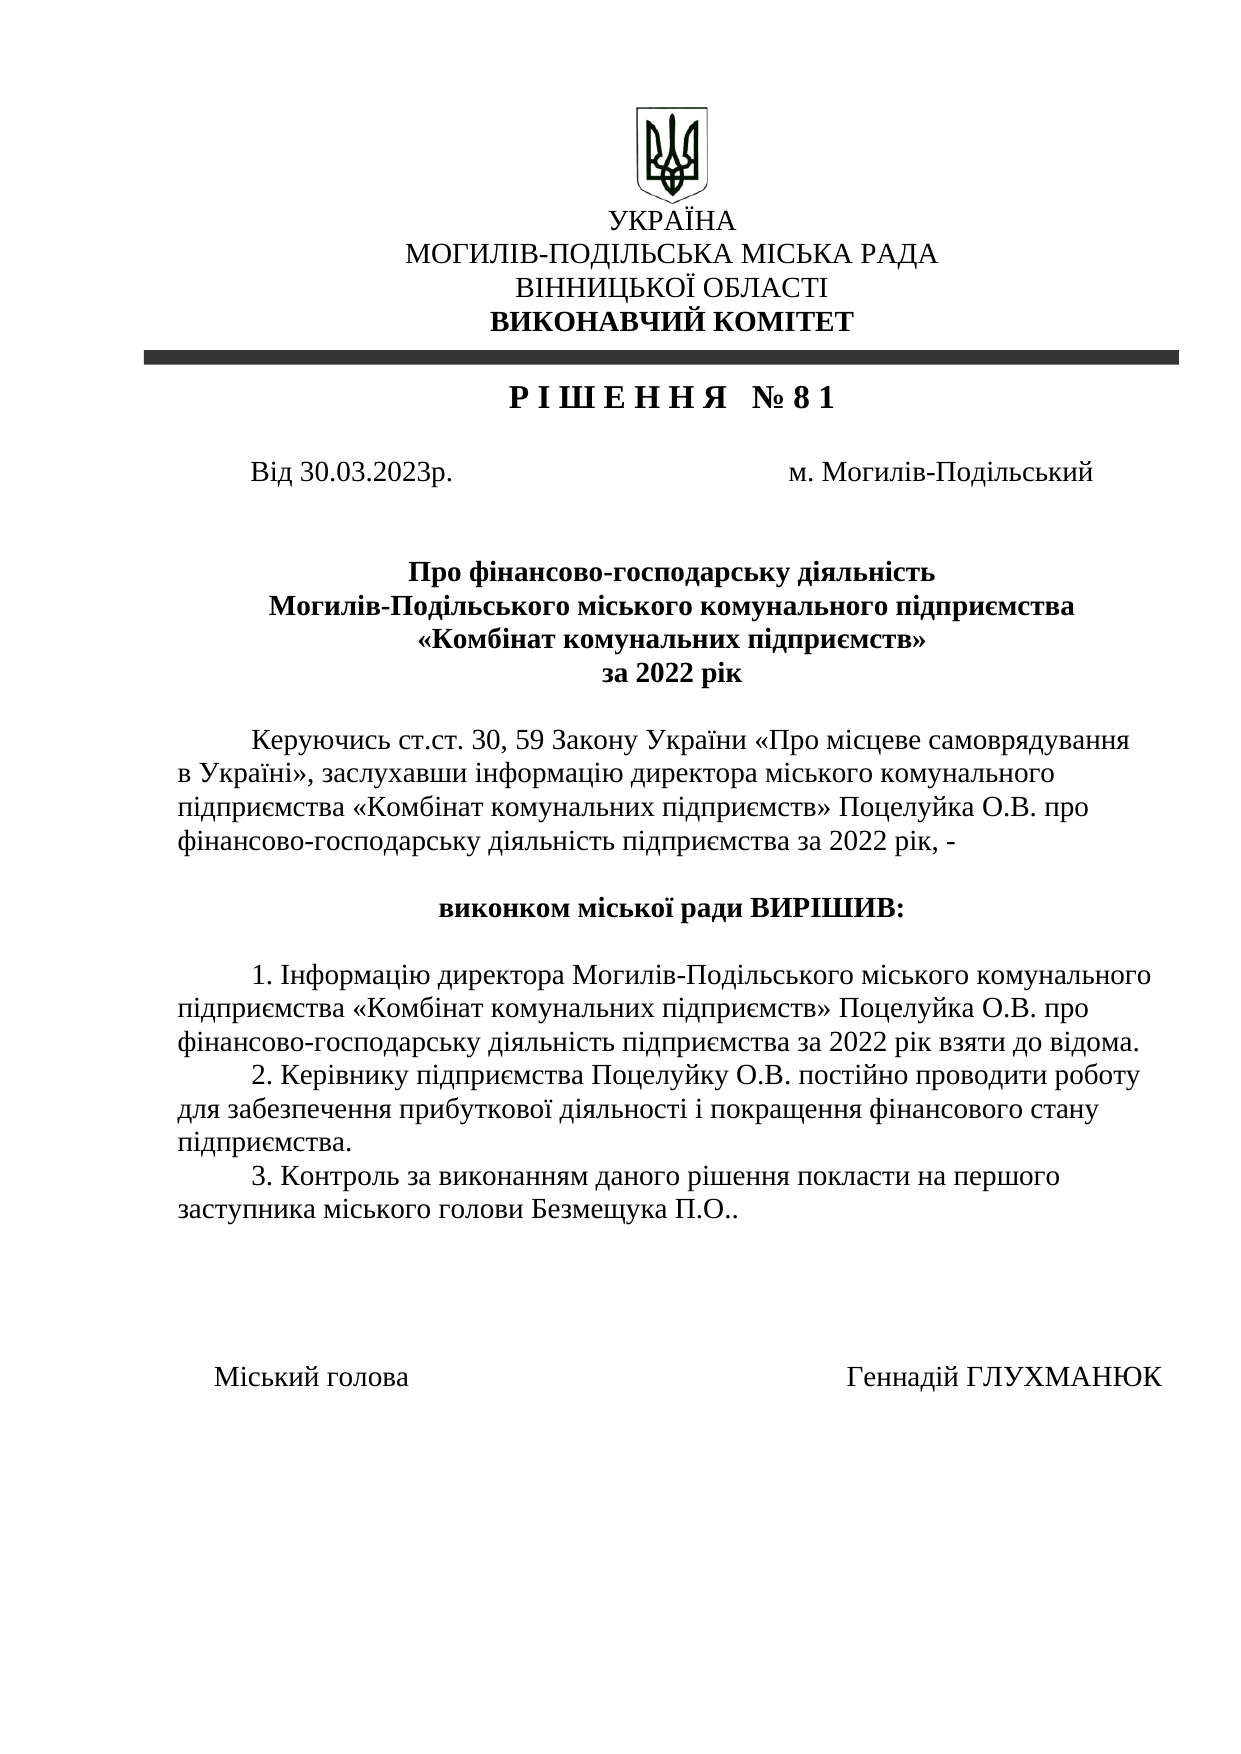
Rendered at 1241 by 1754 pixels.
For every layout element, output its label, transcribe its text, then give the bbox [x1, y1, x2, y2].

text Міський голова Геннадій ГЛУХМАНЮК [177, 1359, 1167, 1393]
text Від 30.03.2023р. м. Могилів-Подільський [177, 454, 1167, 487]
picture [636, 107, 708, 204]
text УКРАЇНА МОГИЛІВ-ПОДІЛЬСЬКА МІСЬКА РАДА ВІННИЦЬКОЇ ОБЛАСТІ [177, 203, 1167, 304]
text РІШЕННЯ №81 [177, 365, 1167, 416]
text Могилів-Подільського міського комунального підприємства [177, 588, 1167, 621]
text «Комбінат комунальних підприємств» [177, 621, 1167, 655]
text 2. Керівнику підприємства Поцелуйку О.В. постійно проводити роботу для забезпечення прибуткової діяльності і покращення фінансового стану підприємства. [177, 1057, 1167, 1158]
text Про фінансово-господарську діяльність [177, 554, 1167, 588]
text 3. Контроль за виконанням даного рішення покласти на першого заступника міського голови Безмещука П.О.. [177, 1158, 1167, 1225]
text 1. Інформацію директора Могилів-Подільського міського комунального підприємства «Комбінат комунальних підприємств» Поцелуйка О.В. про фінансово-господарську діяльність підприємства за 2022 рік взяти до відома. [177, 957, 1167, 1057]
text Керуючись ст.ст. 30, 59 Закону України «Про місцеве самоврядування [177, 722, 1167, 756]
text ВИКОНАВЧИЙ КОМІТЕТ [177, 304, 1167, 337]
text за 2022 рік [177, 655, 1167, 688]
text в Україні», заслухавши інформацію директора міського комунального підприємства «Комбінат комунальних підприємств» Поцелуйка О.В. про фінансово-господарську діяльність підприємства за 2022 рік, - [177, 756, 1167, 856]
text виконком міської ради ВИРІШИВ: [177, 890, 1167, 923]
